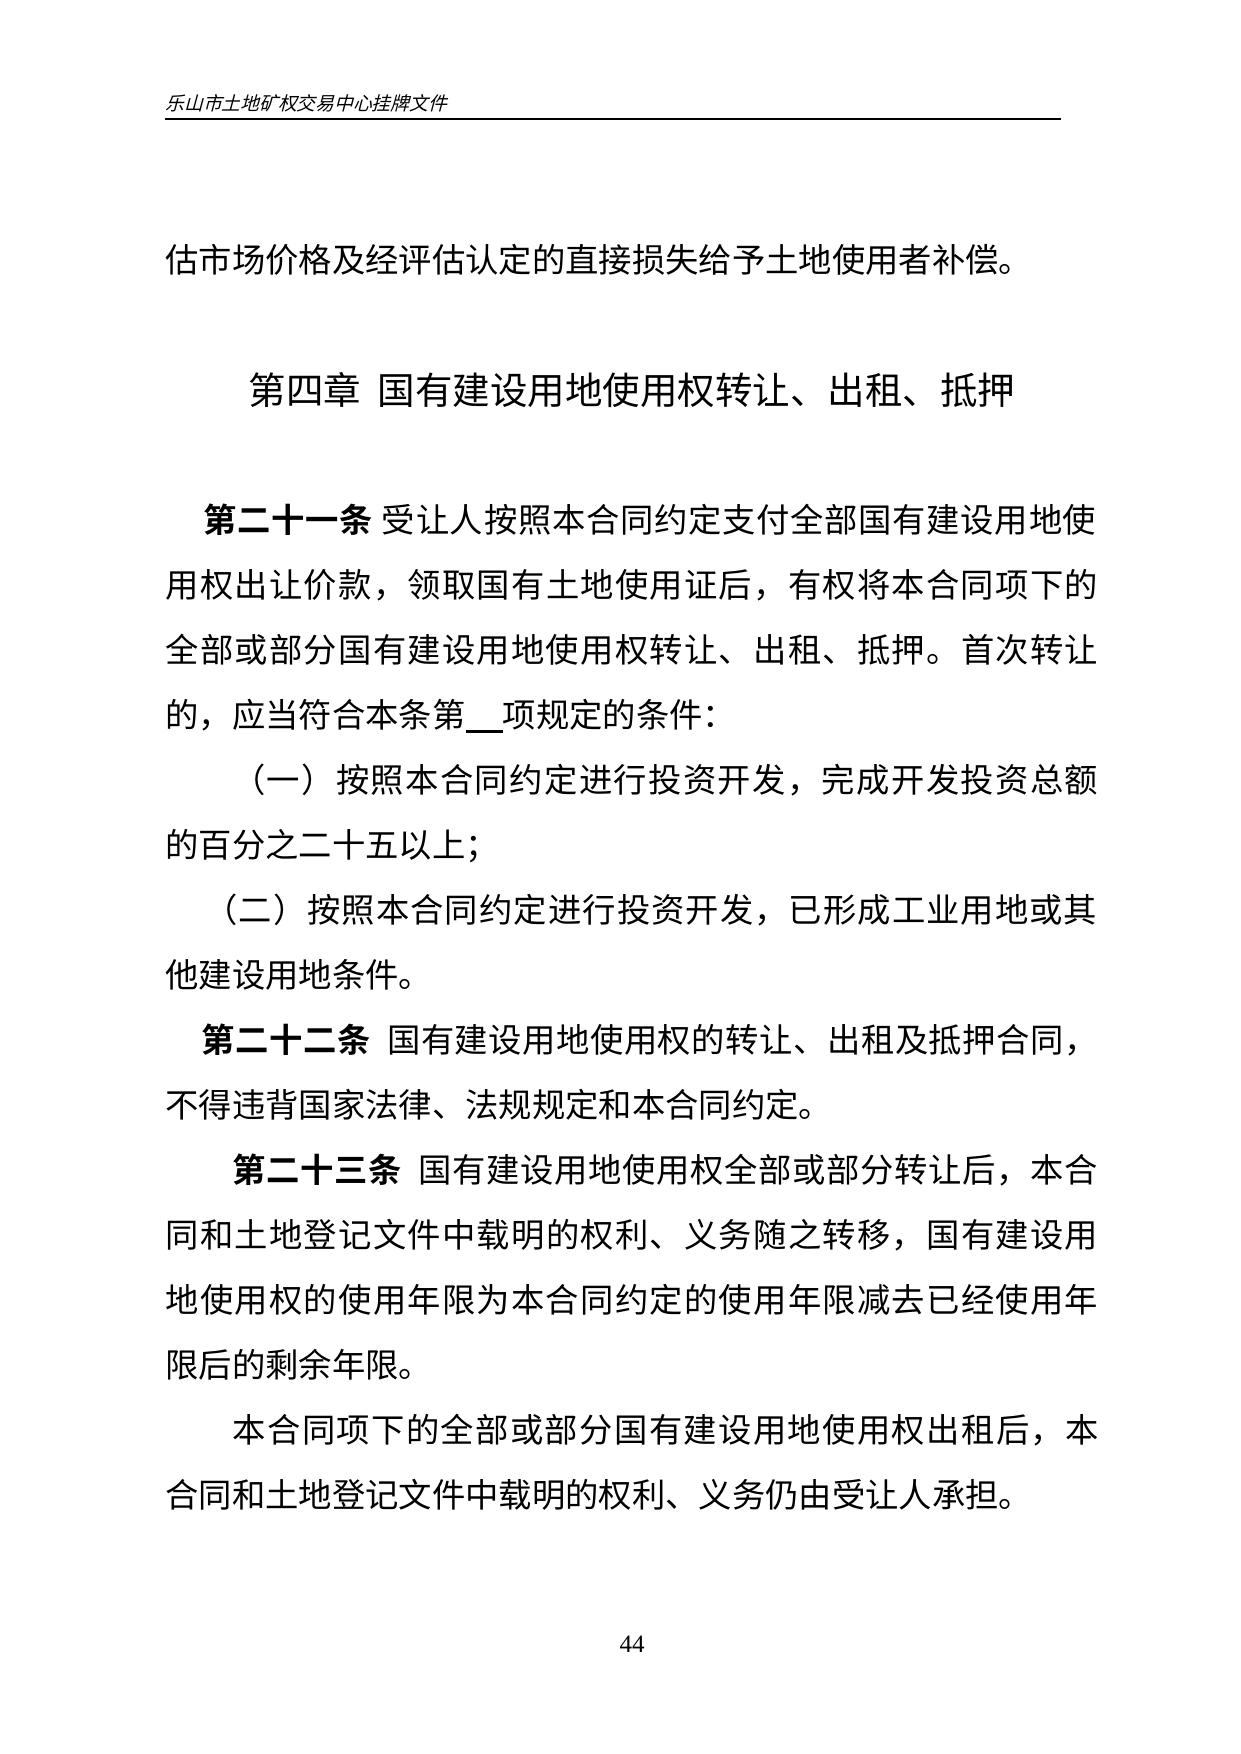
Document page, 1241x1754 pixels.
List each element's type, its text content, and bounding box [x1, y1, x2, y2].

text 第四章 国有建设用地使用权转让、出租、抵押 [165, 356, 1098, 421]
text （一）按照本合同约定进行投资开发，完成开发投资总额的百分之二十五以上； [165, 746, 1098, 876]
text （二）按照本合同约定进行投资开发，已形成工业用地或其他建设用地条件。 [165, 876, 1098, 1006]
text 第二十二条 国有建设用地使用权的转让、出租及抵押合同，不得违背国家法律、法规规定和本合同约定。 [165, 1006, 1098, 1136]
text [165, 226, 1098, 291]
text 本合同项下的全部或部分国有建设用地使用权出租后，本合同和土地登记文件中载明的权利、义务仍由受让人承担。 [165, 1396, 1098, 1526]
text 第二十三条 国有建设用地使用权全部或部分转让后，本合同和土地登记文件中载明的权利、义务随之转移，国有建设用地使用权的使用年限为本合同约定的使用年限减去已经使用年限后的剩余年限。 [165, 1136, 1098, 1396]
text 第二十一条 受让人按照本合同约定支付全部国有建设用地使用权出让价款，领取国有土地使用证后，有权将本合同项下的全部或部分国有建设用地使用权转让、出租、抵押。首次转让的，应当符合本条第 项规定的条件： [165, 486, 1098, 746]
